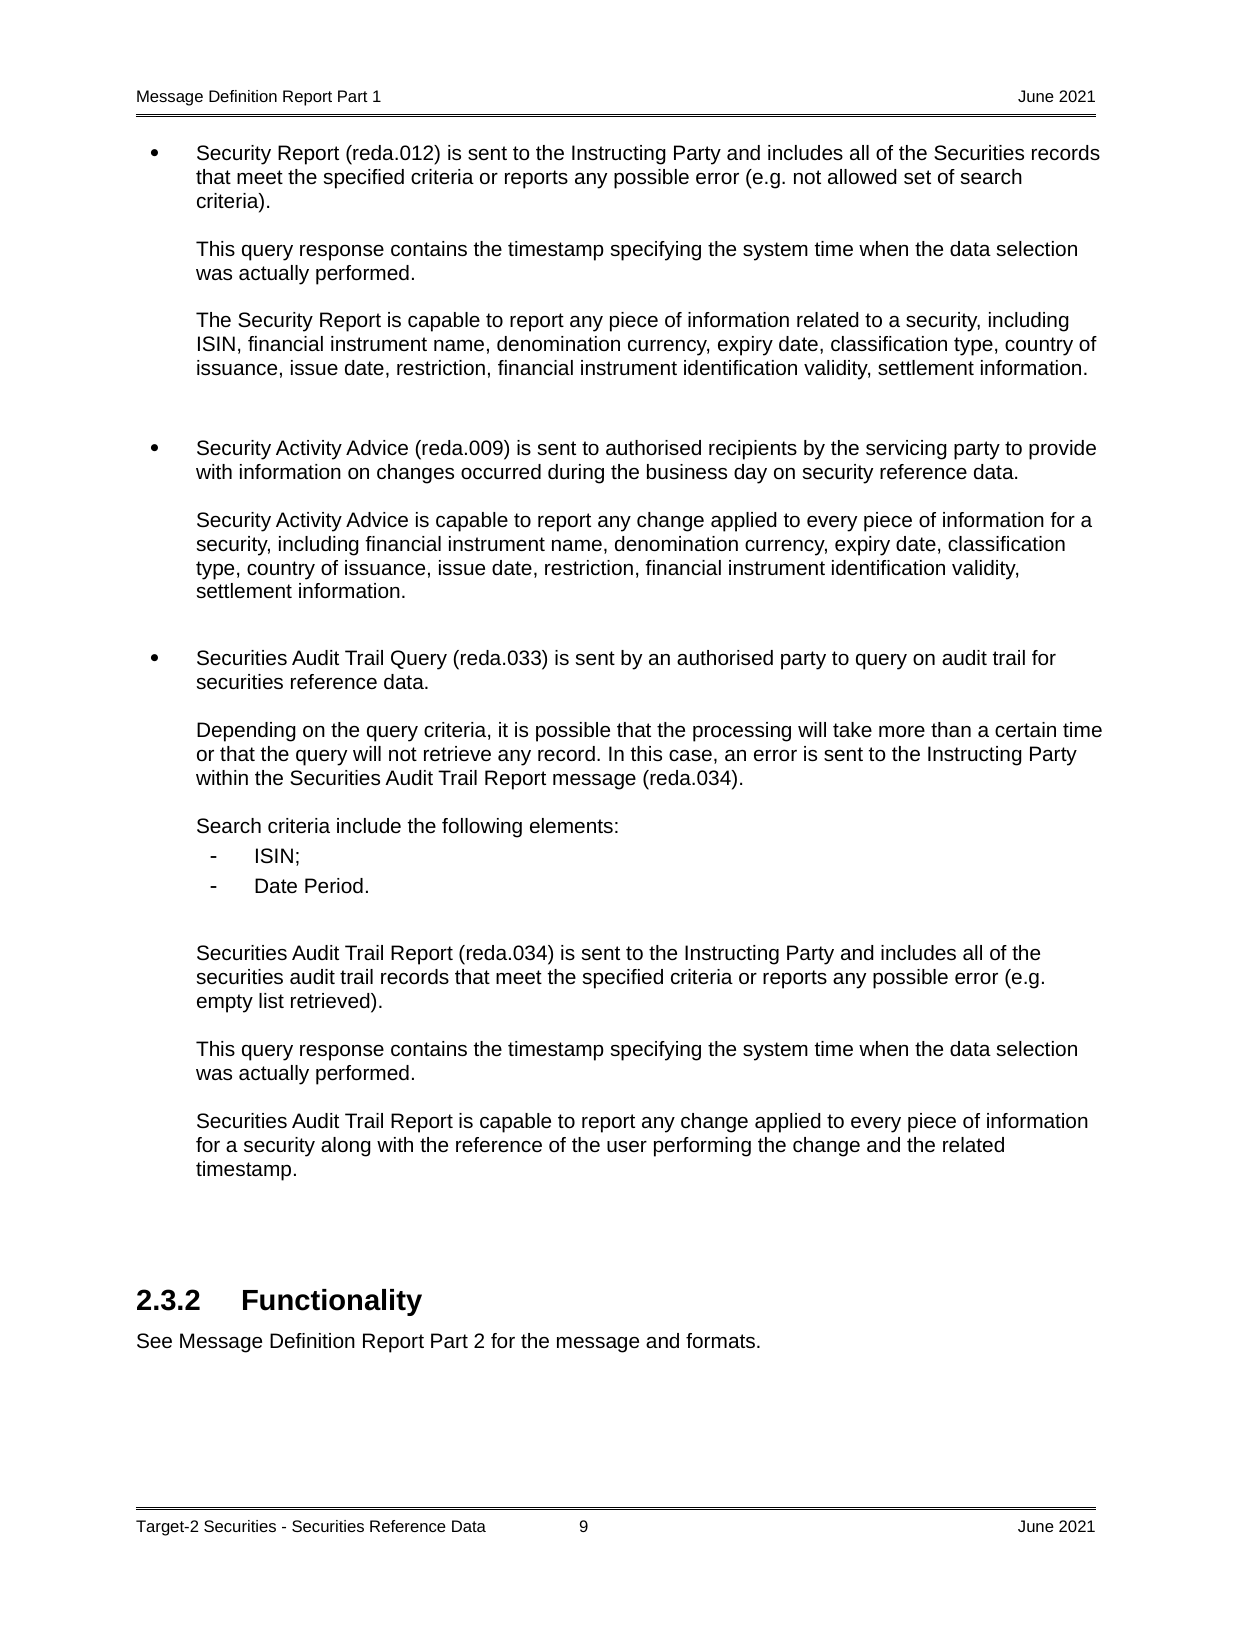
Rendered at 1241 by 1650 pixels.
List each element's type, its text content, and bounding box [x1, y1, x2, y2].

list Securities Audit Trail Query (reda.033) is sent by an authorised party to query on audit trail for securities reference data. Depending on the query criteria, it is possible that the processing will take more than a certain time or that the query will not retrieve any record. In this case, an error is sent to the Instructing Party within the Securities Audit Trail Report message (reda.034). Search criteria include the following elements: [151, 646, 1104, 838]
text See Message Definition Report Part 2 for the message and formats. [136, 1329, 1104, 1353]
list Date Period. [210, 874, 1104, 898]
list Security Activity Advice (reda.009) is sent to authorised recipients by the servicing party to provide with information on changes occurred during the business day on security reference data. Security Activity Advice is capable to report any change applied to every piece of information for a security, including financial instrument name, denomination currency, expiry date, classification type, country of issuance, issue date, restriction, financial instrument identification validity, settlement information. [151, 435, 1104, 603]
list Securities Audit Trail Report (reda.034) is sent to the Instructing Party and includes all of the securities audit trail records that meet the specified criteria or reports any possible error (e.g. empty list retrieved). This query response contains the timestamp specifying the system time when the data selection was actually performed. Securities Audit Trail Report is capable to report any change applied to every piece of information for a security along with the reference of the user performing the change and the related timestamp. [196, 941, 1104, 1181]
list ISIN; [210, 844, 1104, 868]
subtitle Functionality [136, 1283, 1104, 1316]
list Security Report (reda.012) is sent to the Instructing Party and includes all of the Securities records that meet the specified criteria or reports any possible error (e.g. not allowed set of search criteria). This query response contains the timestamp specifying the system time when the data selection was actually performed. The Security Report is capable to report any piece of information related to a security, including ISIN, financial instrument name, denomination currency, expiry date, classification type, country of issuance, issue date, restriction, financial instrument identification validity, settlement information. [151, 141, 1104, 380]
